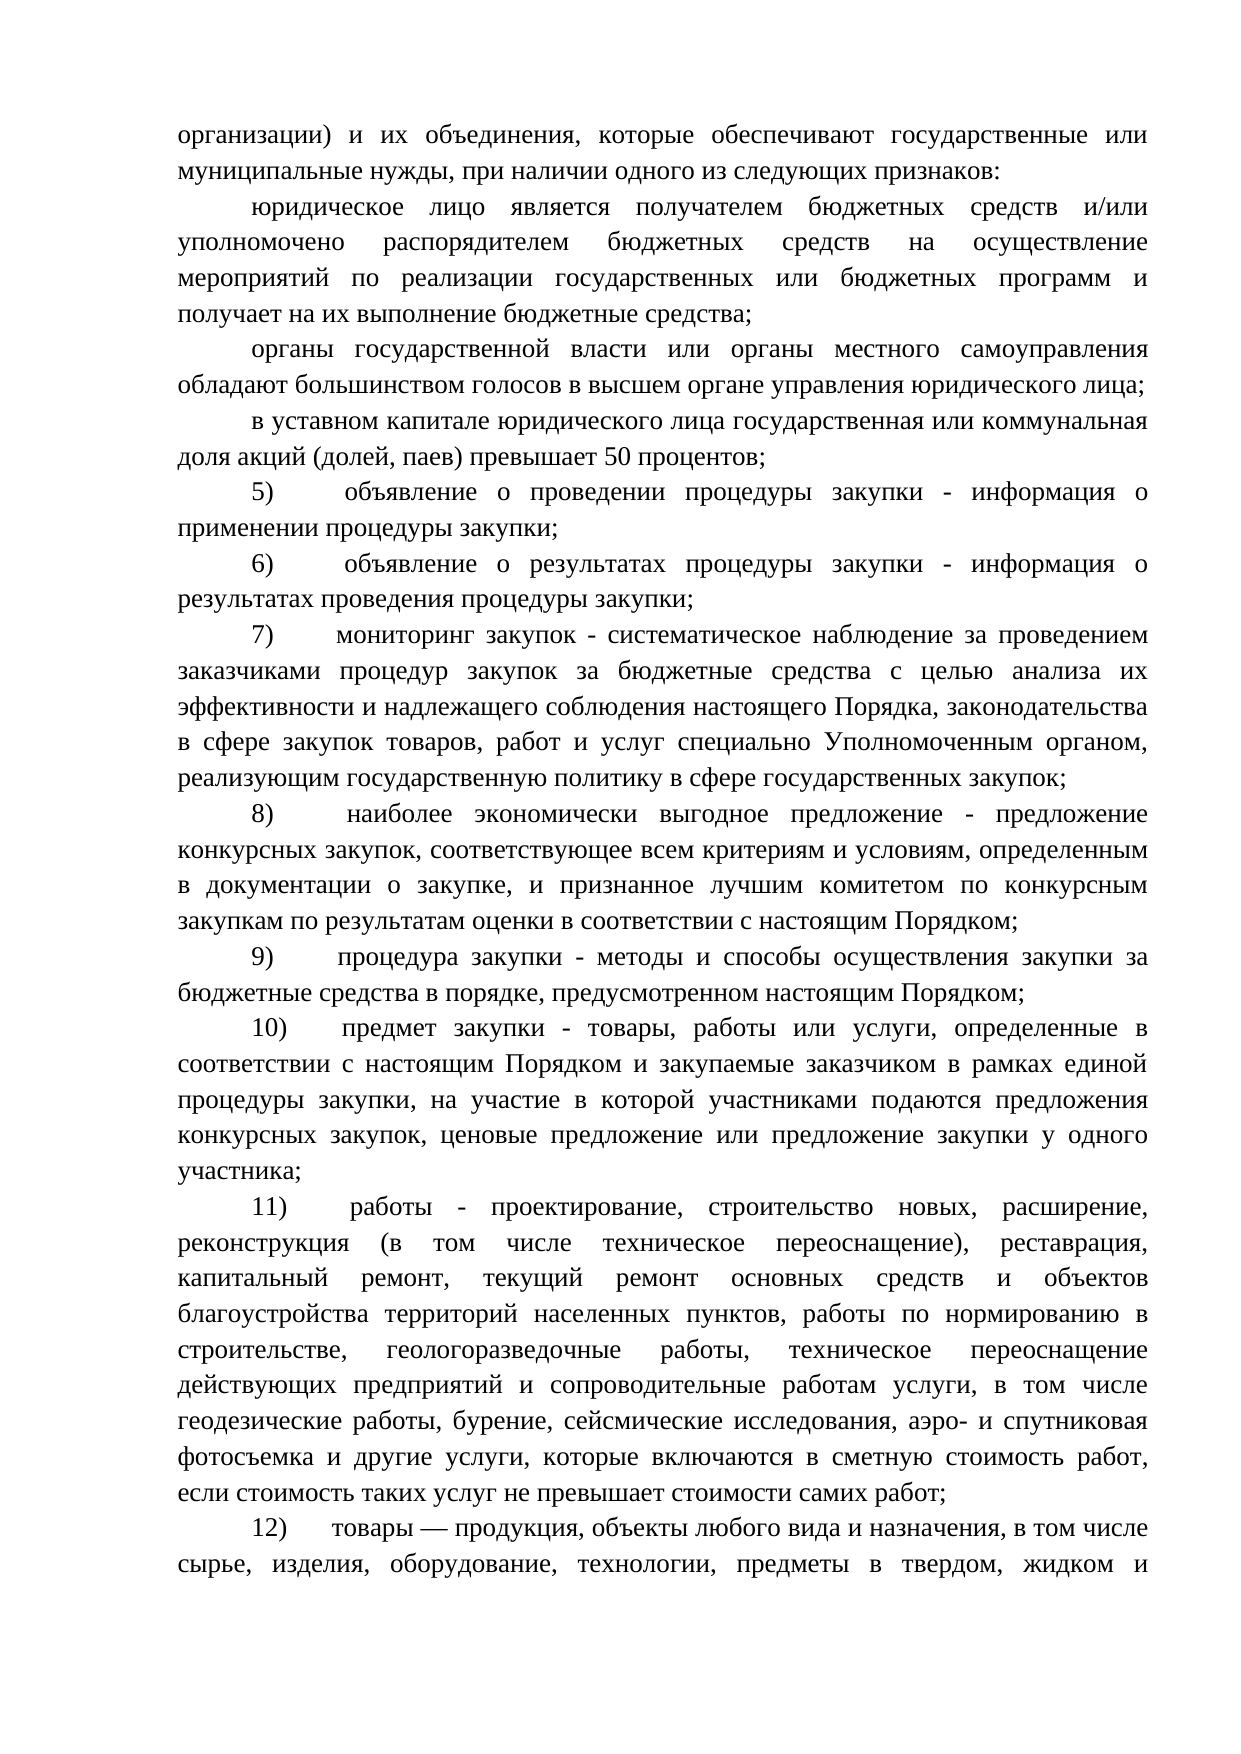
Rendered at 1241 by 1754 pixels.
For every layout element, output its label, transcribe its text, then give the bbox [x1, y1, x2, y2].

list наиболее экономически выгодное предложение - предложение конкурсных закупок, соответствующее всем критериям и условиям, определенным в документации о закупке, и признанное лучшим комитетом по конкурсным закупкам по результатам оценки в соответствии с настоящим Порядком; [177, 797, 1149, 935]
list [177, 1512, 1149, 1578]
list работы - проектирование, строительство новых, расширение, реконструкция (в том числе техническое переоснащение), реставрация, капитальный ремонт, текущий ремонт основных средств и объектов благоустройства территорий населенных пунктов, работы по нормированию в строительстве, геологоразведочные работы, техническое переоснащение действующих предприятий и сопроводительные работам услуги, в том числе геодезические работы, бурение, сейсмические исследования, аэро- и спутниковая фотосъемка и другие услуги, которые включаются в сметную стоимость работ, если стоимость таких услуг не превышает стоимости самих работ; [177, 1190, 1149, 1507]
text в уставном капитале юридического лица государственная или коммунальная доля акций (долей, паев) превышает 50 процентов; [177, 404, 1149, 471]
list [177, 118, 1149, 185]
list мониторинг закупок - систематическое наблюдение за проведением заказчиками процедур закупок за бюджетные средства с целью анализа их эффективности и надлежащего соблюдения настоящего Порядка, законодательства в сфере закупок товаров, работ и услуг специально Уполномоченным органом, реализующим государственную политику в сфере государственных закупок; [177, 618, 1149, 792]
list объявление о результатах процедуры закупки - информация о результатах проведения процедуры закупки; [177, 547, 1149, 614]
list процедура закупки - методы и способы осуществления закупки за бюджетные средства в порядке, предусмотренном настоящим Порядком; [177, 940, 1149, 1007]
text органы государственной власти или органы местного самоуправления обладают большинством голосов в высшем органе управления юридического лица; [177, 332, 1149, 399]
list объявление о проведении процедуры закупки - информация о применении процедуры закупки; [177, 475, 1149, 542]
list предмет закупки - товары, работы или услуги, определенные в соответствии с настоящим Порядком и закупаемые заказчиком в рамках единой процедуры закупки, на участие в которой участниками подаются предложения конкурсных закупок, ценовые предложение или предложение закупки у одного участника; [177, 1011, 1149, 1185]
text юридическое лицо является получателем бюджетных средств и/или уполномочено распорядителем бюджетных средств на осуществление мероприятий по реализации государственных или бюджетных программ и получает на их выполнение бюджетные средства; [177, 189, 1149, 328]
